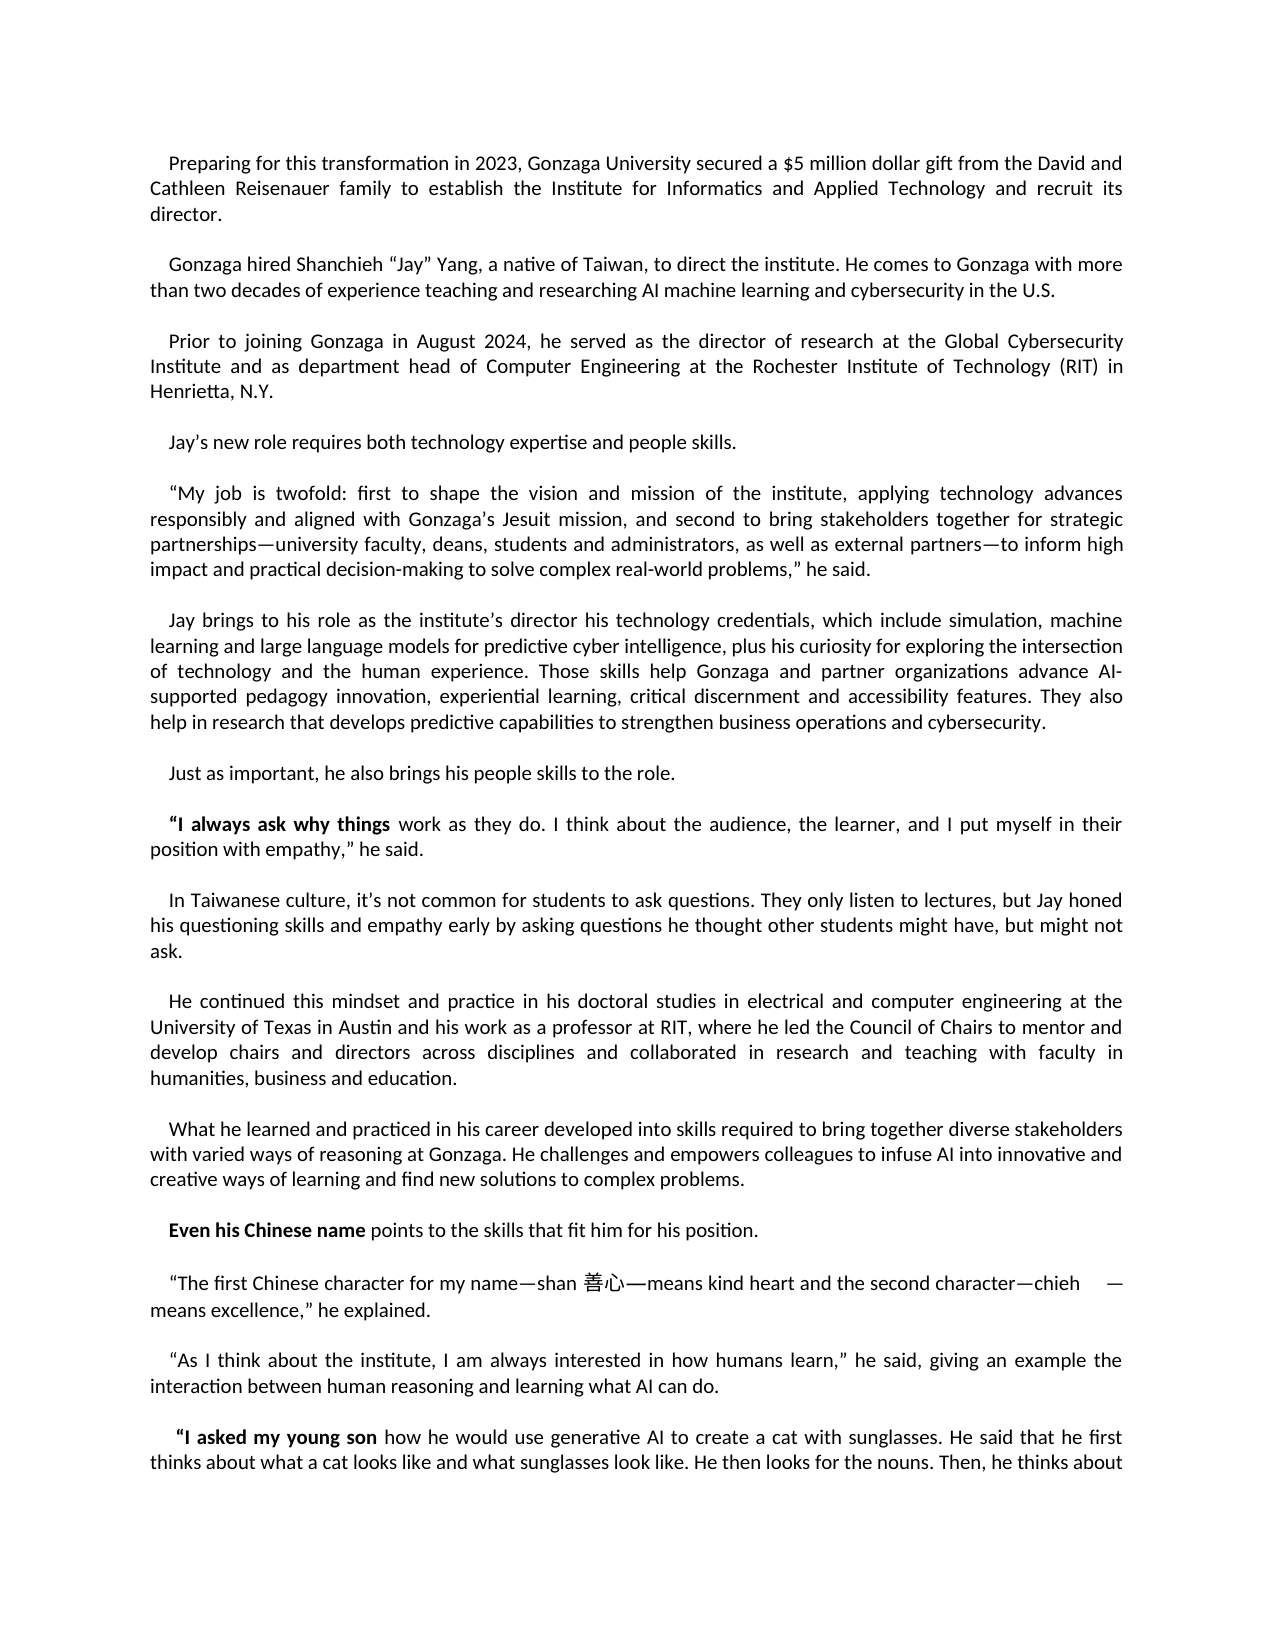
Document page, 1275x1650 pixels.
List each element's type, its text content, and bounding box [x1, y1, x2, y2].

text Even his Chinese name points to the skills that fit him for his position. [150, 1217, 1125, 1243]
text “As I think about the institute, I am always interested in how humans learn,” he said, giving an example the interaction between human reasoning and learning what AI can do. [150, 1348, 1125, 1398]
text “The first Chinese character for my name—shan 善心—means kind heart and the second character—chieh —means excellence,” he explained. [150, 1268, 1125, 1322]
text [150, 1424, 1125, 1475]
text “I always ask why things work as they do. I think about the audience, the learner, and I put myself in their position with empathy,” he said. [150, 811, 1125, 862]
text Jay’s new role requires both technology expertise and people skills. [150, 429, 1125, 455]
text In Taiwanese culture, it’s not common for students to ask questions. They only listen to lectures, but Jay honed his questioning skills and empathy early by asking questions he thought other students might have, but might not ask. [150, 887, 1125, 963]
text Preparing for this transformation in 2023, Gonzaga University secured a $5 million dollar gift from the David and Cathleen Reisenauer family to establish the Institute for Informatics and Applied Technology and recruit its director. [150, 150, 1125, 226]
text What he learned and practiced in his career developed into skills required to bring together diverse stakeholders with varied ways of reasoning at Gonzaga. He challenges and empowers colleagues to infuse AI into innovative and creative ways of learning and find new solutions to complex problems. [150, 1116, 1125, 1192]
text Just as important, he also brings his people skills to the role. [150, 760, 1125, 785]
text He continued this mindset and practice in his doctoral studies in electrical and computer engineering at the University of Texas in Austin and his work as a professor at RIT, where he led the Council of Chairs to mentor and develop chairs and directors across disciplines and collaborated in research and teaching with faculty in humanities, business and education. [150, 989, 1125, 1090]
text Gonzaga hired Shanchieh “Jay” Yang, a native of Taiwan, to direct the institute. He comes to Gonzaga with more than two decades of experience teaching and researching AI machine learning and cybersecurity in the U.S. [150, 252, 1125, 302]
text “My job is twofold: first to shape the vision and mission of the institute, applying technology advances responsibly and aligned with Gonzaga’s Jesuit mission, and second to bring stakeholders together for strategic partnerships—university faculty, deans, students and administrators, as well as external partners—to inform high impact and practical decision-making to solve complex real-world problems,” he said. [150, 480, 1125, 582]
text Jay brings to his role as the institute’s director his technology credentials, which include simulation, machine learning and large language models for predictive cyber intelligence, plus his curiosity for exploring the intersection of technology and the human experience. Those skills help Gonzaga and partner organizations advance AI-supported pedagogy innovation, experiential learning, critical discernment and accessibility features. They also help in research that develops predictive capabilities to strengthen business operations and cybersecurity. [150, 607, 1125, 734]
text Prior to joining Gonzaga in August 2024, he served as the director of research at the Global Cybersecurity Institute and as department head of Computer Engineering at the Rochester Institute of Technology (RIT) in Henrietta, N.Y. [150, 328, 1125, 404]
